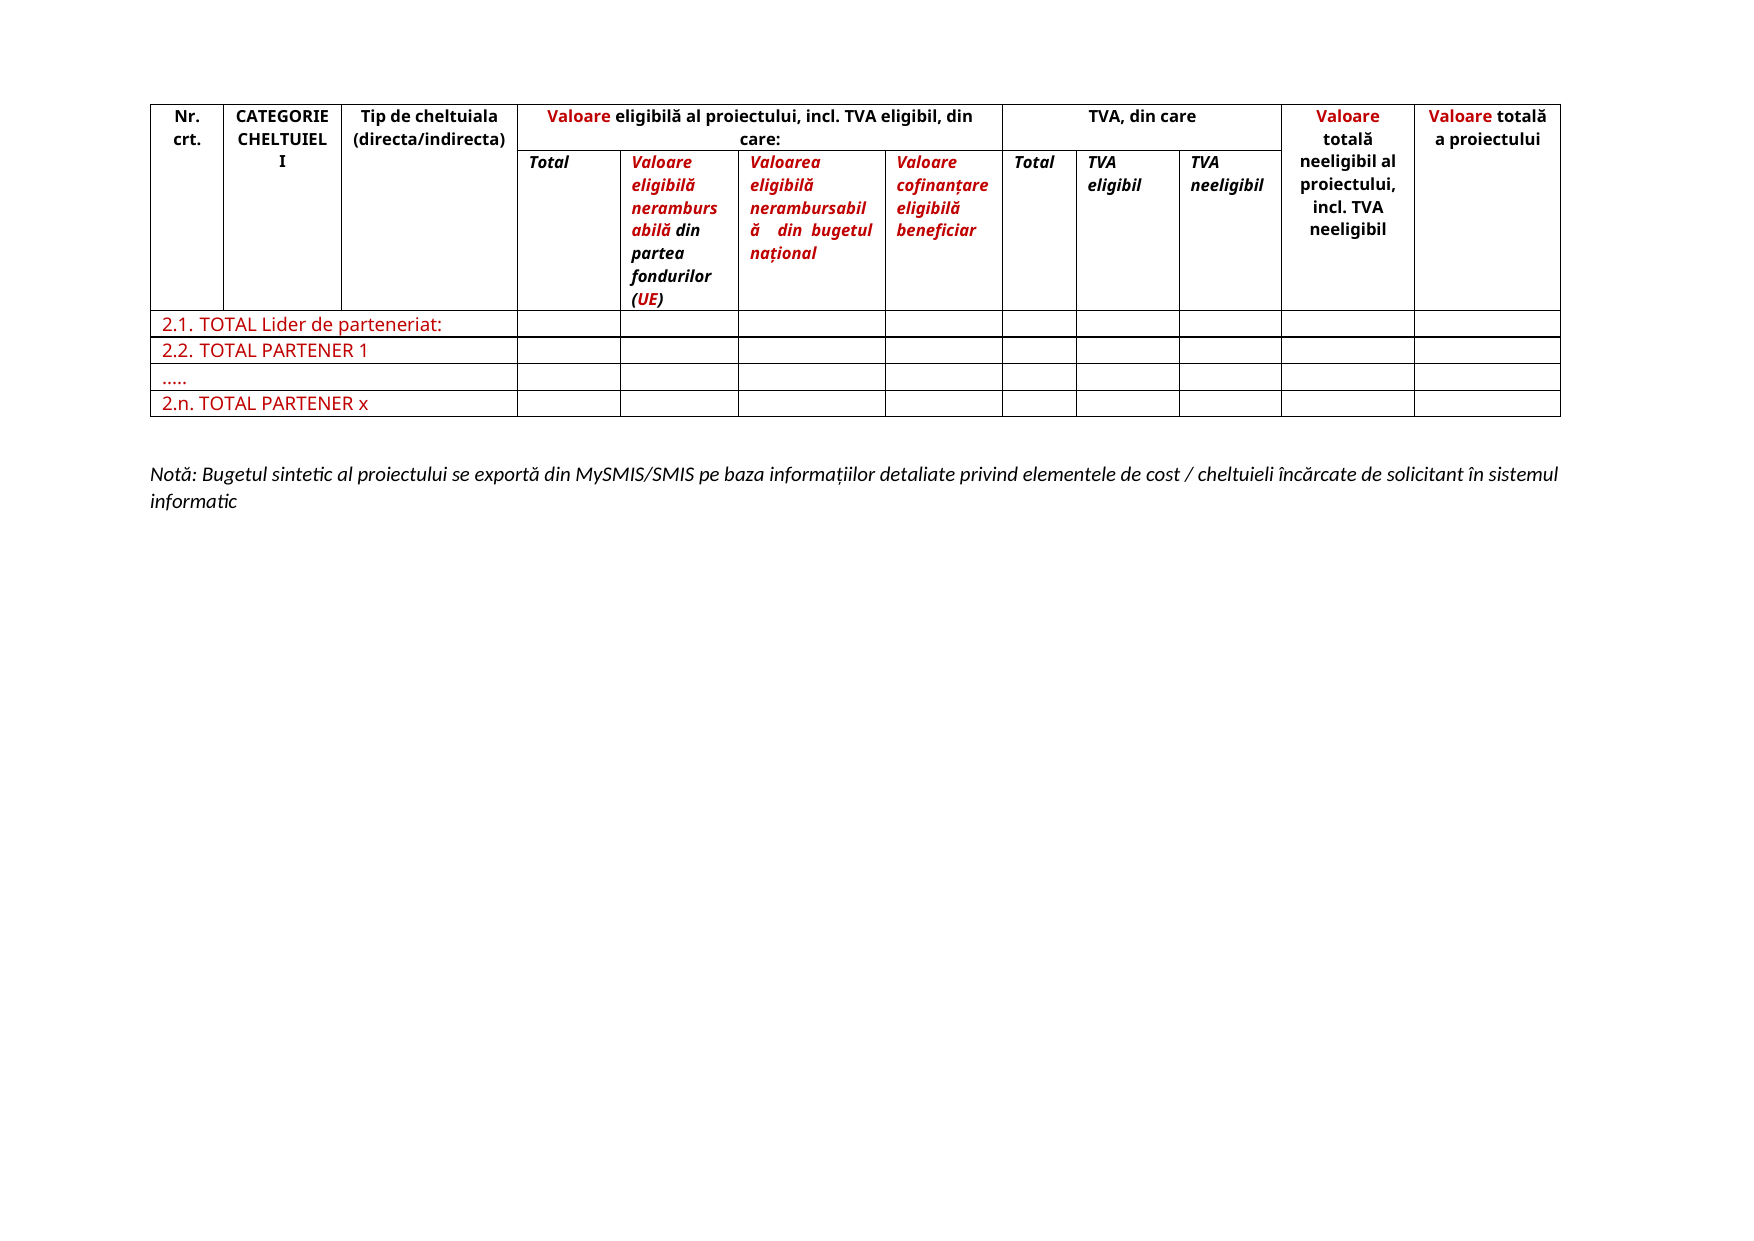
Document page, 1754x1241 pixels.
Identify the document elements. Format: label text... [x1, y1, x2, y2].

table_cell [1282, 311, 1414, 336]
table_cell [886, 364, 1002, 389]
table_cell [1077, 311, 1179, 336]
table_cell [1077, 338, 1179, 363]
table_cell [1415, 364, 1560, 389]
table_cell [621, 338, 738, 363]
table_cell ..... [151, 364, 517, 389]
table_cell [1003, 391, 1076, 416]
table_cell TVA neeligibil [1180, 151, 1281, 310]
table_cell [518, 364, 620, 389]
table_cell [739, 364, 885, 389]
table_cell [518, 311, 620, 336]
table_header Valoare eligibilă al proiectului, incl. TVA eligibil, din care: [518, 105, 1002, 150]
table_cell [1003, 311, 1076, 336]
table_cell [621, 391, 738, 416]
table_cell [739, 391, 885, 416]
table_header TVA, din care [1003, 105, 1281, 150]
table_cell [886, 338, 1002, 363]
table_cell [886, 311, 1002, 336]
table_cell [1003, 338, 1076, 363]
table_cell Valoarea eligibilă nerambursabilă din bugetul național [739, 151, 885, 310]
table_cell Total [518, 151, 620, 310]
table_cell [518, 391, 620, 416]
table_header Valoare totală neeligibil al proiectului, incl. TVA neeligibil [1282, 105, 1414, 310]
table_cell [1180, 338, 1281, 363]
table_cell [621, 311, 738, 336]
table_cell [1415, 311, 1560, 336]
table_cell [1180, 391, 1281, 416]
table_cell [518, 338, 620, 363]
table_cell [1180, 311, 1281, 336]
table_cell TOTAL Lider de parteneriat: [151, 311, 517, 336]
table_cell [1415, 338, 1560, 363]
table_cell [1282, 338, 1414, 363]
table_cell [1077, 364, 1179, 389]
table_cell Valoare cofinanțare eligibilă beneficiar [886, 151, 1002, 310]
table_cell TVA eligibil [1077, 151, 1179, 310]
table_cell [1077, 391, 1179, 416]
table_cell TOTAL PARTENER 1 [151, 338, 517, 363]
table_cell Valoare eligibilă nerambursabilă din partea fondurilor (UE) [621, 151, 738, 310]
table_cell Total [1003, 151, 1076, 310]
table_cell [886, 391, 1002, 416]
table_header Nr. crt. [151, 105, 223, 310]
table_cell [1282, 391, 1414, 416]
table_cell [739, 311, 885, 336]
table_cell [1180, 364, 1281, 389]
table_cell [1003, 364, 1076, 389]
table_header CATEGORIE CHELTUIELI [224, 105, 341, 310]
table_header Valoare totală a proiectului [1415, 105, 1560, 310]
table_cell [1282, 364, 1414, 389]
table_header Tip de cheltuiala (directa/indirecta) [342, 105, 517, 310]
table_cell [1415, 391, 1560, 416]
table_cell [621, 364, 738, 389]
table_cell [739, 338, 885, 363]
text Notă: Bugetul sintetic al proiectului se exportă din MySMIS/SMIS pe baza informațiilor detaliate privind elementele de cost / cheltuieli încărcate de solicitant în sistemul informatic [150, 461, 1604, 514]
table_cell 2.n. TOTAL PARTENER x [151, 391, 517, 416]
